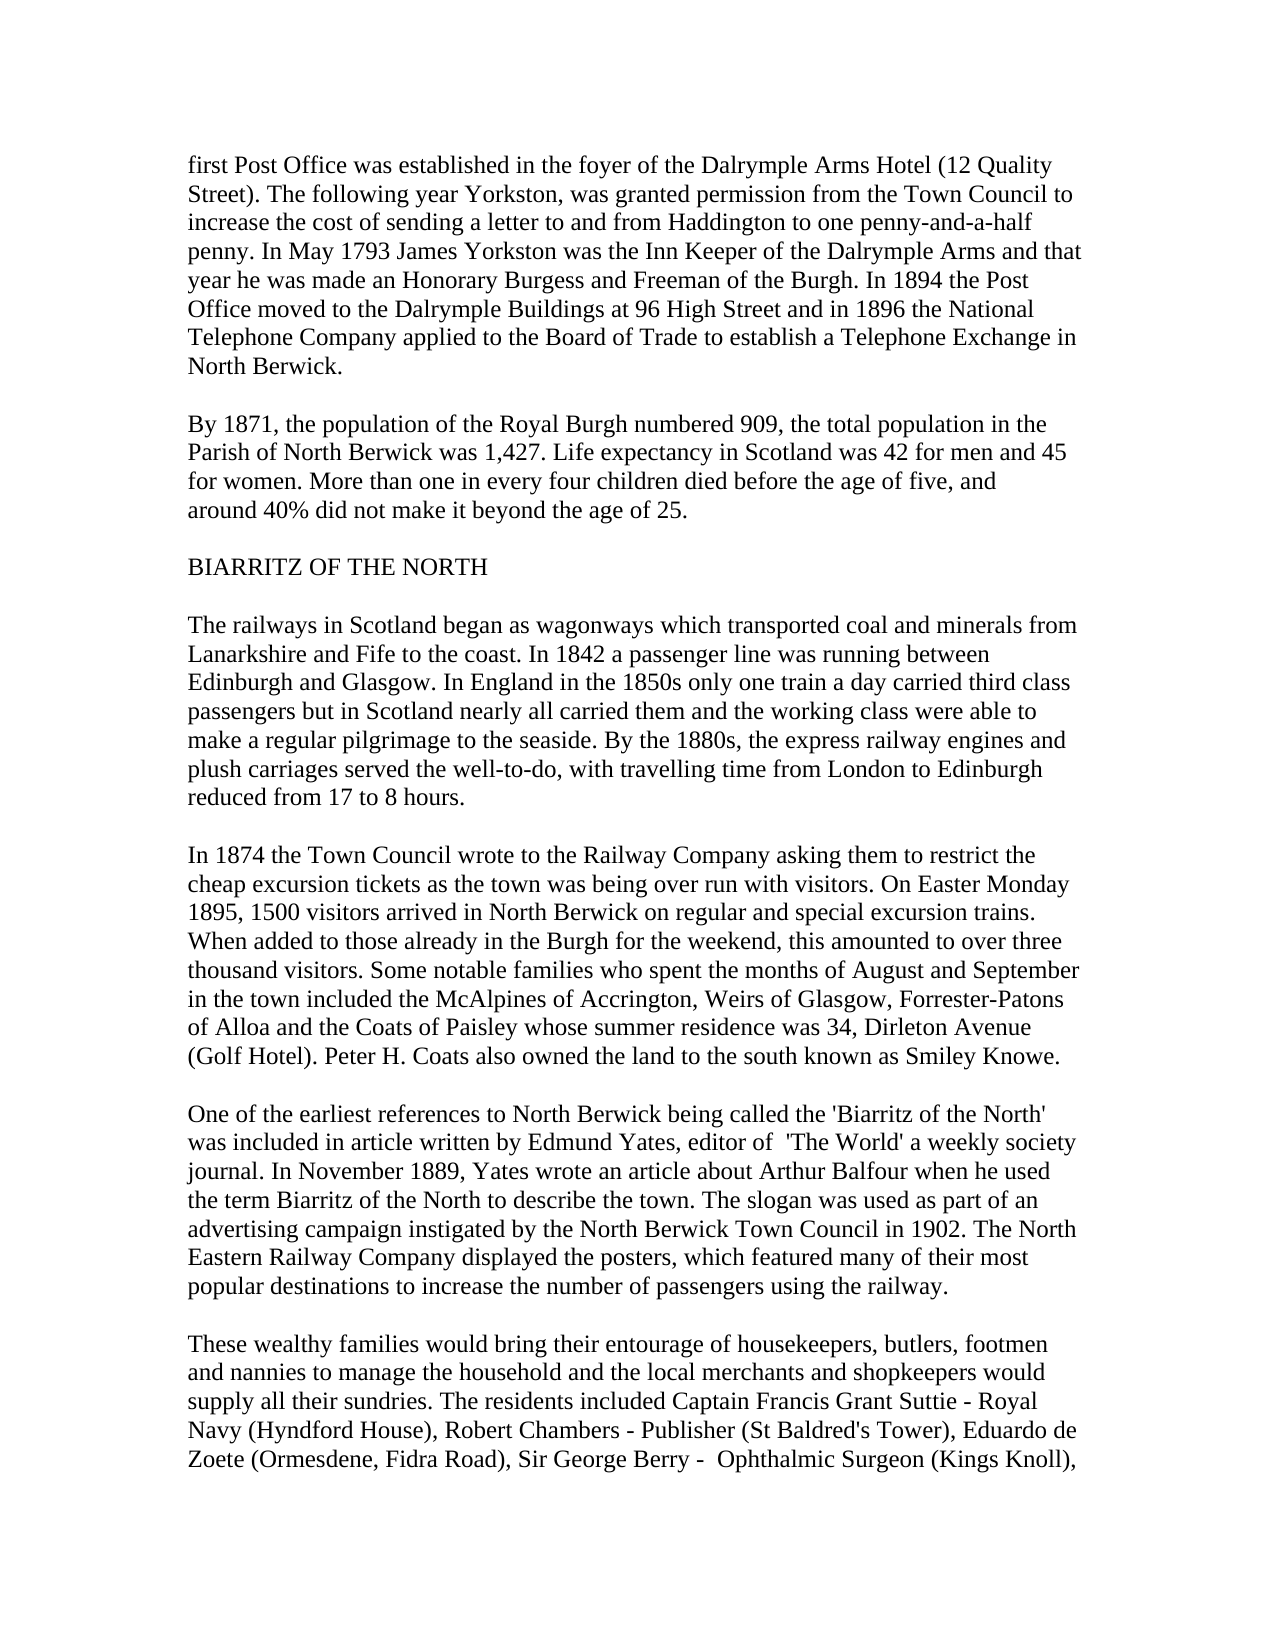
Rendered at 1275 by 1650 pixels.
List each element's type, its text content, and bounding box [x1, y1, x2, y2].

text In 1874 the Town Council wrote to the Railway Company asking them to restrict the cheap excursion tickets as the town was being over run with visitors. On Easter Monday 1895, 1500 visitors arrived in North Berwick on regular and special excursion trains. When added to those already in the Burgh for the weekend, this amounted to over three thousand visitors. Some notable families who spent the months of August and September in the town included the McAlpines of Accrington, Weirs of Glasgow, Forrester-Patons of Alloa and the Coats of Paisley whose summer residence was 34, Dirleton Avenue (Golf Hotel). Peter H. Coats also owned the land to the south known as Smiley Knowe. [187, 840, 1087, 1070]
text the term Biarritz of the North to describe the town. The slogan was used as part of an advertising campaign instigated by the North Berwick Town Council in 1902. The North Eastern Railway Company displayed the posters, which featured many of their most popular destinations to increase the number of passengers using the railway. [187, 1185, 1087, 1300]
text By 1871, the population of the Royal Burgh numbered 909, the total population in the Parish of North Berwick was 1,427. Life expectancy in Scotland was 42 for men and 45 for women. More than one in every four children died before the age of five, and [187, 409, 1087, 495]
text around 40% did not make it beyond the age of 25. [187, 495, 1087, 524]
text penny. In May 1793 James Yorkston was the Inn Keeper of the Dalrymple Arms and that year he was made an Honorary Burgess and Freeman of the Burgh. In 1894 the Post Office moved to the Dalrymple Buildings at 96 High Street and in 1896 the National Telephone Company applied to the Board of Trade to establish a Telephone Exchange in North Berwick. [187, 236, 1087, 380]
text One of the earliest references to North Berwick being called the 'Biarritz of the North' was included in article written by Edmund Yates, editor of 'The World' a weekly society journal. In November 1889, Yates wrote an article about Arthur Balfour when he used [187, 1099, 1087, 1185]
text BIARRITZ OF THE NORTH [187, 552, 1087, 581]
text first Post Office was established in the foyer of the Dalrymple Arms Hotel (12 Quality Street). The following year Yorkston, was granted permission from the Town Council to increase the cost of sending a letter to and from Haddington to one penny-and-a-half [187, 150, 1087, 236]
text The railways in Scotland began as wagonways which transported coal and minerals from Lanarkshire and Fife to the coast. In 1842 a passenger line was running between Edinburgh and Glasgow. In England in the 1850s only one train a day carried third class passengers but in Scotland nearly all carried them and the working class were able to make a regular pilgrimage to the seaside. By the 1880s, the express railway engines and plush carriages served the well-to-do, with travelling time from London to Edinburgh reduced from 17 to 8 hours. [187, 610, 1087, 811]
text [187, 1329, 1087, 1472]
